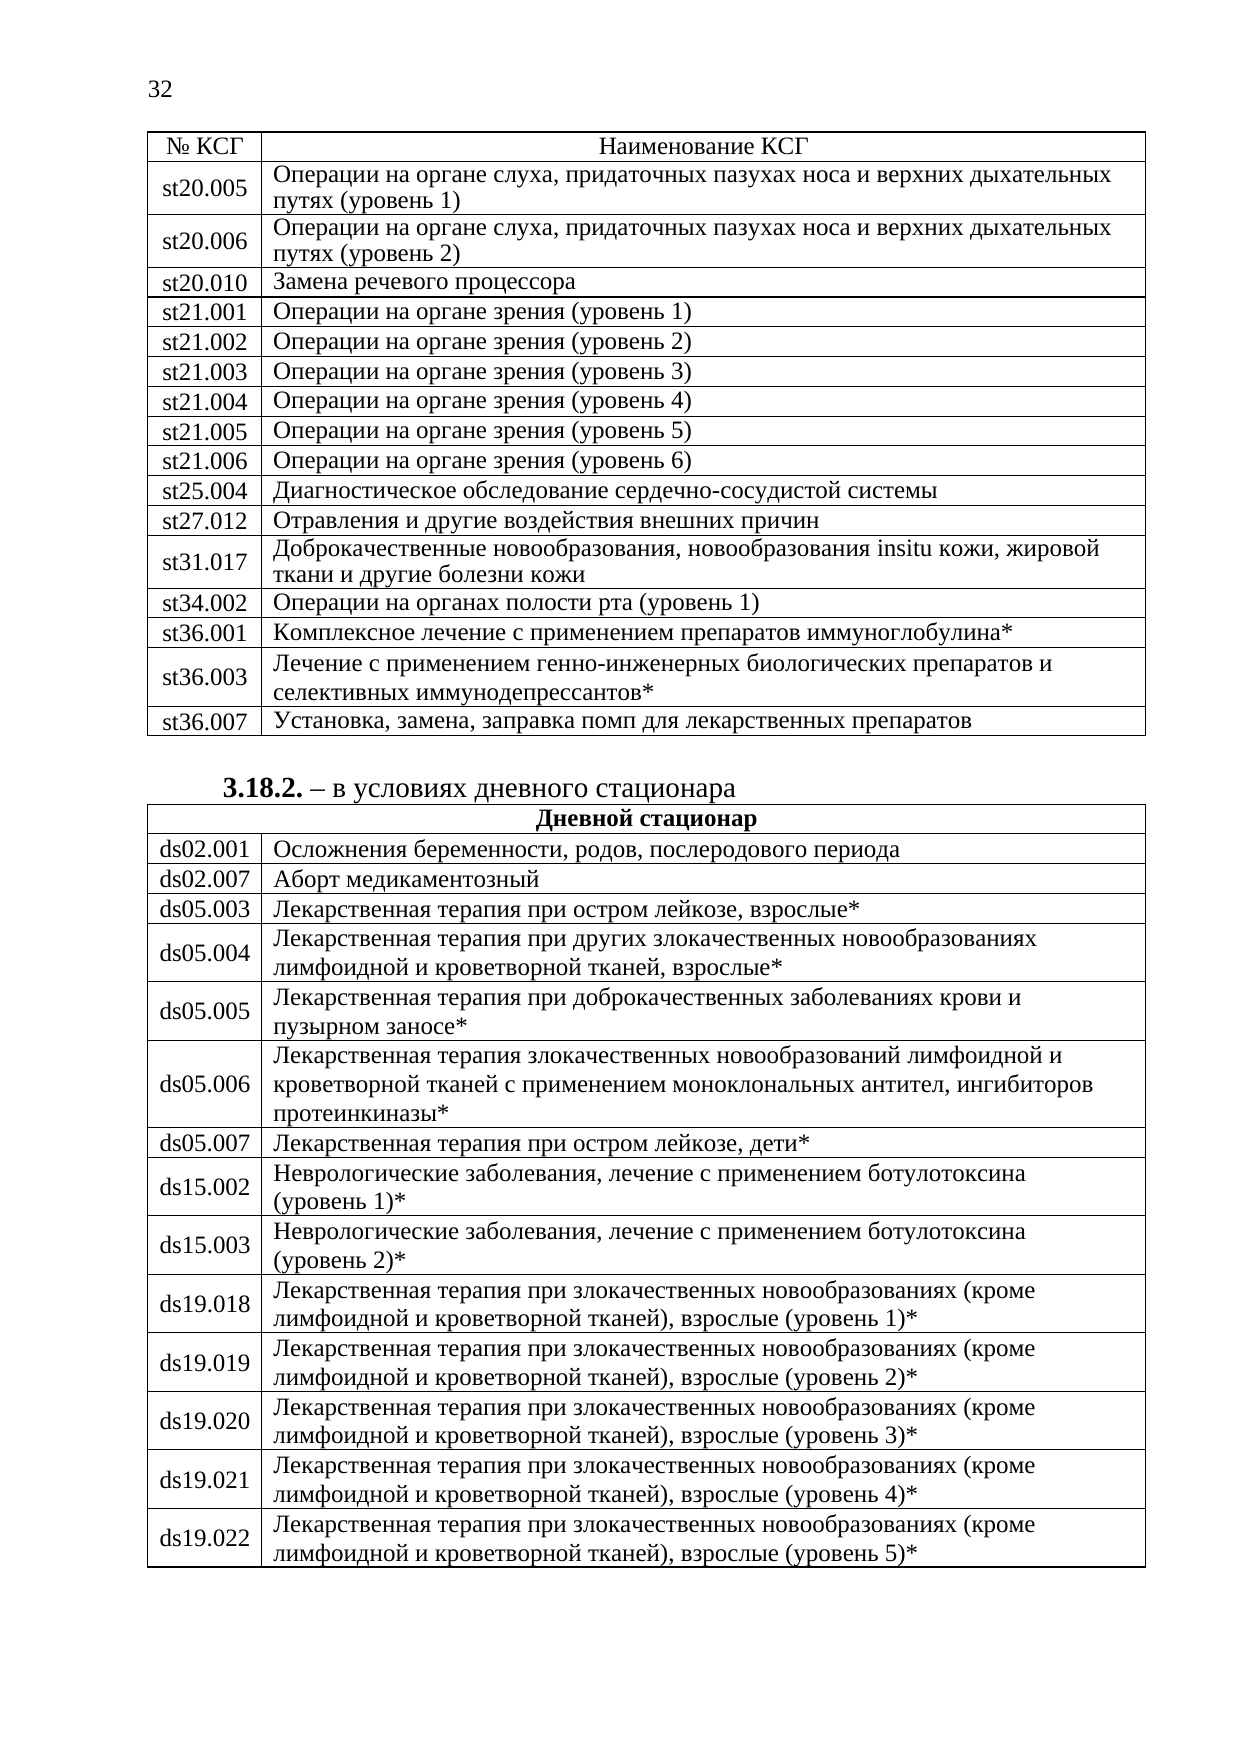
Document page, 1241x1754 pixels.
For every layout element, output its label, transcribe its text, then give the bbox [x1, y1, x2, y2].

table_cell ds15.002 [148, 1158, 261, 1215]
table_cell st34.002 [148, 589, 261, 617]
table_cell Замена речевого процессора [262, 268, 1145, 296]
table_cell Доброкачественные новообразования, новообразования insitu кожи, жировой ткани и другие болезни кожи [262, 536, 1145, 587]
table_cell Аборт медикаментозный [262, 864, 1145, 893]
table_cell ds19.021 [148, 1450, 261, 1508]
table_cell Осложнения беременности, родов, послеродового периода [262, 834, 1145, 863]
table_cell st21.003 [148, 357, 261, 386]
table_cell Операции на органе зрения (уровень 5) [262, 417, 1145, 445]
table_cell Лекарственная терапия при остром лейкозе, дети* [262, 1128, 1145, 1157]
table_cell Операции на органах полости рта (уровень 1) [262, 589, 1145, 617]
table_cell Лекарственная терапия при злокачественных новообразованиях (кроме лимфоидной и кроветворной тканей), взрослые (уровень 3)* [262, 1392, 1145, 1449]
table_cell Лекарственная терапия при злокачественных новообразованиях (кроме лимфоидной и кроветворной тканей), взрослые (уровень 1)* [262, 1275, 1145, 1332]
table_cell st20.006 [148, 215, 261, 267]
table_cell st36.001 [148, 618, 261, 647]
table_cell Лекарственная терапия при доброкачественных заболеваниях крови и пузырном заносе* [262, 982, 1145, 1039]
table_cell Неврологические заболевания, лечение с применением ботулотоксина (уровень 2)* [262, 1216, 1145, 1274]
table_cell st31.017 [148, 536, 261, 587]
table_cell st21.004 [148, 387, 261, 416]
table_cell Лекарственная терапия при других злокачественных новообразованиях лимфоидной и кроветворной тканей, взрослые* [262, 924, 1145, 981]
table_cell Операции на органе зрения (уровень 2) [262, 327, 1145, 356]
table_cell Операции на органе зрения (уровень 3) [262, 357, 1145, 386]
table_cell ds05.007 [148, 1128, 261, 1157]
table_cell ds02.001 [148, 834, 261, 863]
table_cell ds05.005 [148, 982, 261, 1039]
text 3.18.2. – в условиях дневного стационара [148, 770, 1134, 803]
table_cell Лечение с применением генно-инженерных биологических препаратов и селективных иммунодепрессантов* [262, 648, 1145, 706]
table_cell ds05.004 [148, 924, 261, 981]
table_cell ds02.007 [148, 864, 261, 893]
table_cell st36.007 [148, 707, 261, 735]
table_cell ds05.006 [148, 1041, 261, 1127]
table_cell Лекарственная терапия злокачественных новообразований лимфоидной и кроветворной тканей с применением моноклональных антител, ингибиторов протеинкиназы* [262, 1041, 1145, 1127]
table_cell Операции на органе слуха, придаточных пазухах носа и верхних дыхательных путях (уровень 1) [262, 162, 1145, 214]
table_cell Установка, замена, заправка помп для лекарственных препаратов [262, 707, 1145, 735]
table_cell Неврологические заболевания, лечение с применением ботулотоксина (уровень 1)* [262, 1158, 1145, 1215]
table_cell Диагностическое обследование сердечно-сосудистой системы [262, 476, 1145, 505]
table_cell ds19.022 [148, 1509, 261, 1566]
table_cell Операции на органе зрения (уровень 4) [262, 387, 1145, 416]
table_header Наименование КСГ [262, 133, 1145, 161]
table_cell st20.010 [148, 268, 261, 296]
table_cell Лекарственная терапия при остром лейкозе, взрослые* [262, 894, 1145, 922]
table_cell Лекарственная терапия при злокачественных новообразованиях (кроме лимфоидной и кроветворной тканей), взрослые (уровень 2)* [262, 1333, 1145, 1391]
table_cell st21.002 [148, 327, 261, 356]
table_cell st21.001 [148, 298, 261, 326]
table_cell Операции на органе слуха, придаточных пазухах носа и верхних дыхательных путях (уровень 2) [262, 215, 1145, 267]
table_cell ds19.019 [148, 1333, 261, 1391]
table_cell Отравления и другие воздействия внешних причин [262, 506, 1145, 535]
table_cell ds19.020 [148, 1392, 261, 1449]
table_cell st36.003 [148, 648, 261, 706]
table_header № КСГ [148, 133, 261, 161]
table_cell st21.006 [148, 446, 261, 475]
table_cell ds15.003 [148, 1216, 261, 1274]
table_cell Операции на органе зрения (уровень 1) [262, 298, 1145, 326]
table_cell Лекарственная терапия при злокачественных новообразованиях (кроме лимфоидной и кроветворной тканей), взрослые (уровень 4)* [262, 1450, 1145, 1508]
table_cell ds19.018 [148, 1275, 261, 1332]
table_cell ds05.003 [148, 894, 261, 922]
table_cell st21.005 [148, 417, 261, 445]
table_cell Комплексное лечение с применением препаратов иммуноглобулина* [262, 618, 1145, 647]
table_cell st27.012 [148, 506, 261, 535]
table_cell st20.005 [148, 162, 261, 214]
table_cell Лекарственная терапия при злокачественных новообразованиях (кроме лимфоидной и кроветворной тканей), взрослые (уровень 5)* [262, 1509, 1145, 1566]
table_cell Операции на органе зрения (уровень 6) [262, 446, 1145, 475]
table_cell st25.004 [148, 476, 261, 505]
table_header Дневной стационар [148, 805, 1145, 833]
